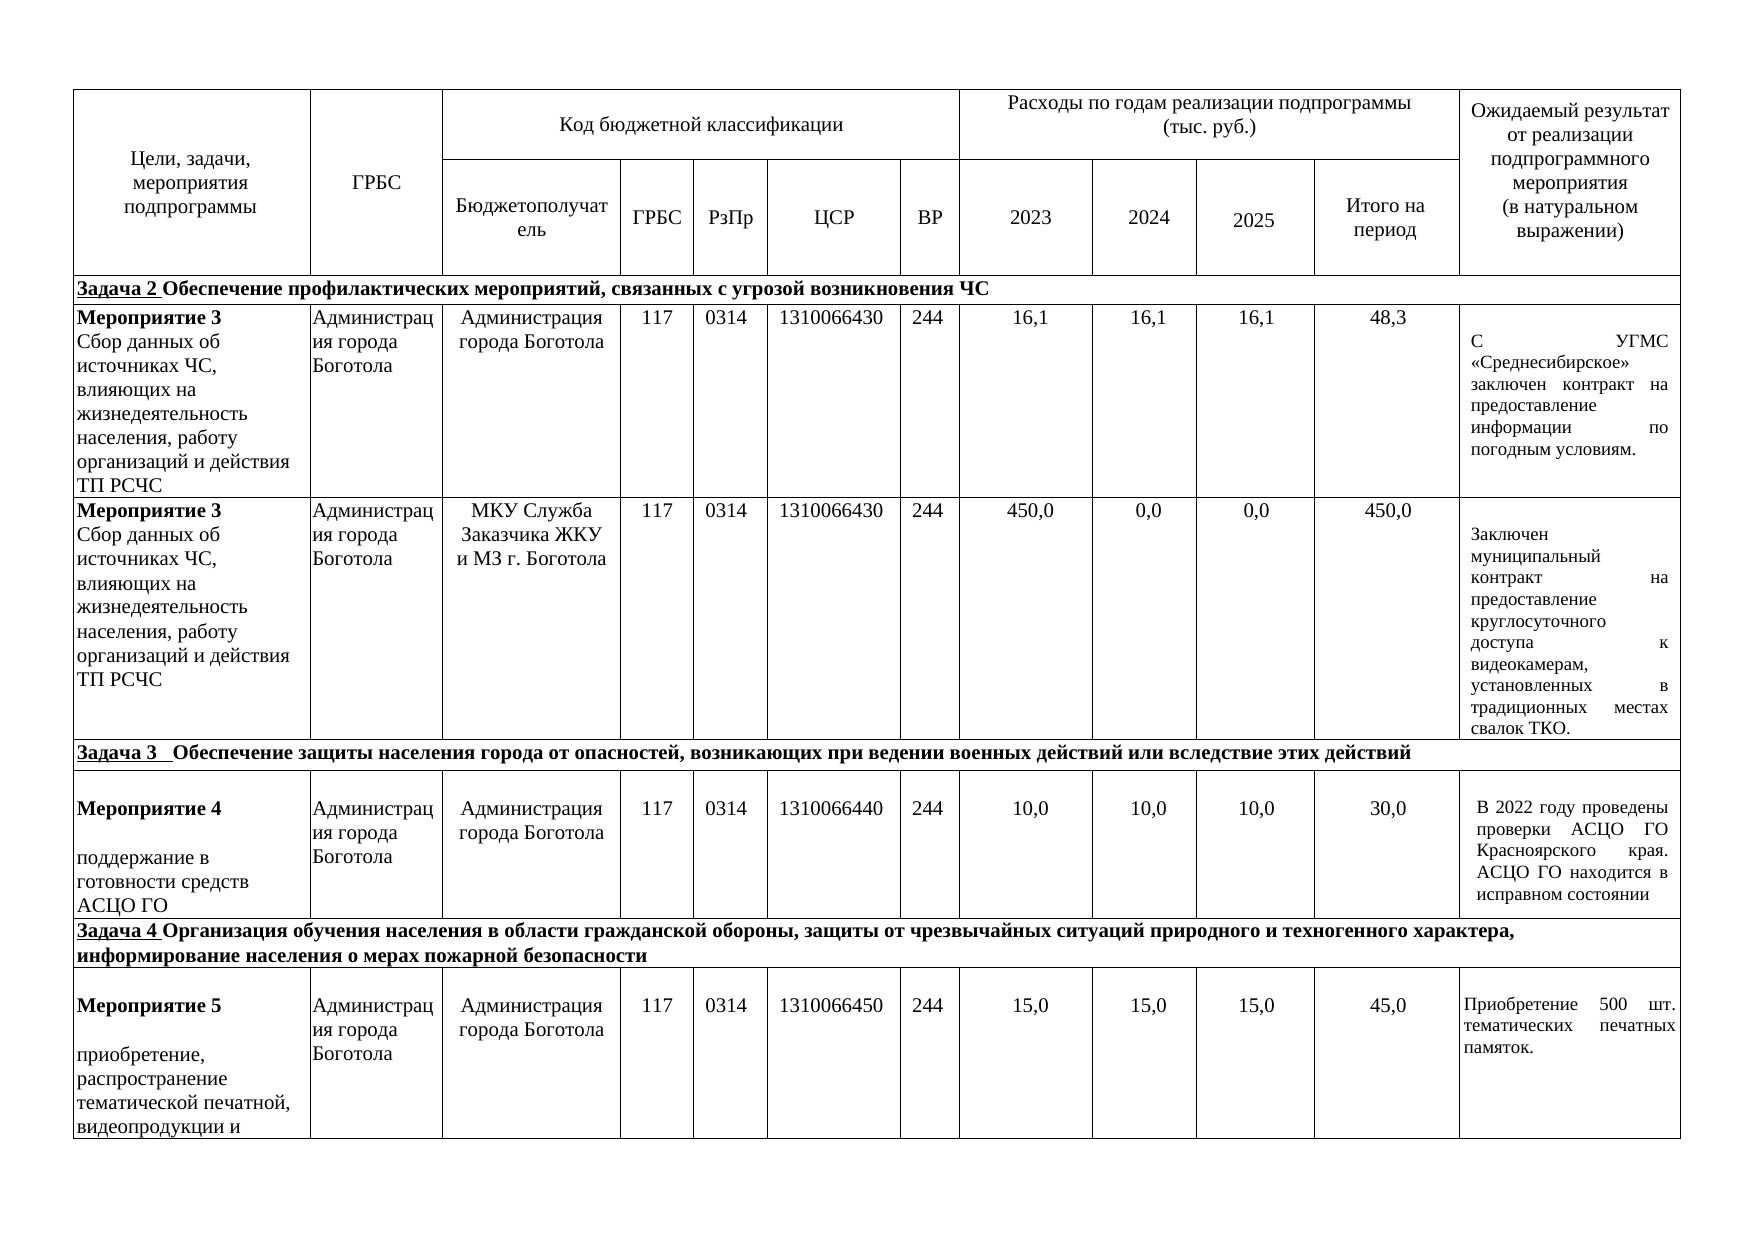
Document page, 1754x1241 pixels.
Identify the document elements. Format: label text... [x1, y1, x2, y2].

table_cell Администрация города Боготола [443, 968, 620, 1138]
table_cell 0,0 [1197, 498, 1314, 739]
table_cell Итого на период [1315, 160, 1459, 275]
table_cell Администрация города Боготола [311, 968, 442, 1138]
table_header ГРБС [311, 90, 442, 275]
table_cell РзПр [694, 160, 767, 275]
table_cell 0,0 [1093, 498, 1196, 739]
table_cell 48,3 [1315, 305, 1459, 497]
table_cell 30,0 [1315, 771, 1459, 917]
table_header Расходы по годам реализации подпрограммы (тыс. руб.) [960, 90, 1459, 159]
table_cell Бюджетополучатель [443, 160, 620, 275]
table_cell 244 [901, 498, 959, 739]
table_cell 117 [621, 305, 693, 497]
table_cell Мероприятие 4 поддержание в готовности средств АСЦО ГО [74, 771, 310, 917]
table_cell 450,0 [960, 498, 1092, 739]
table_cell 117 [621, 771, 693, 917]
table_cell МКУ Служба Заказчика ЖКУ и МЗ г. Боготола [443, 498, 620, 739]
table_cell 0314 [694, 968, 767, 1138]
table_cell Администрация города Боготола [311, 305, 442, 497]
table_header Код бюджетной классификации [443, 90, 959, 159]
table_cell 117 [621, 498, 693, 739]
table_cell Мероприятие 3 Сбор данных об источниках ЧС, влияющих на жизнедеятельность населения, работу организаций и действия ТП РСЧС [74, 305, 310, 497]
table_cell 45,0 [1315, 968, 1459, 1138]
table_cell Задача 4 Организация обучения населения в области гражданской обороны, защиты от чрезвычайных ситуаций природного и техногенного характера, информирование населения о мерах пожарной безопасности [74, 919, 1680, 967]
table_cell Заключен муниципальный контракт на предоставление круглосуточного доступа к видеокамерам, установленных в традиционных местах свалок ТКО. [1460, 498, 1680, 739]
table_cell 244 [901, 968, 959, 1138]
table_cell Администрация города Боготола [311, 498, 442, 739]
table_cell ЦСР [768, 160, 900, 275]
table_cell 2024 [1093, 160, 1196, 275]
table_cell 15,0 [1197, 968, 1314, 1138]
table_cell Задача 3 Обеспечение защиты населения города от опасностей, возникающих при ведении военных действий или вследствие этих действий [74, 740, 1680, 770]
table_cell 16,1 [960, 305, 1092, 497]
table_cell Администрация города Боготола [311, 771, 442, 917]
table_cell 0314 [694, 498, 767, 739]
table_cell 10,0 [1197, 771, 1314, 917]
table_cell 0314 [694, 771, 767, 917]
table_cell Администрация города Боготола [443, 771, 620, 917]
table_cell 15,0 [960, 968, 1092, 1138]
table_cell 1310066430 [768, 498, 900, 739]
table_cell В 2022 году проведены проверки АСЦО ГО Красноярского края. АСЦО ГО находится в исправном состоянии [1460, 771, 1680, 917]
table_cell С УГМС «Среднесибирское» заключен контракт на предоставление информации по погодным условиям. [1460, 305, 1680, 497]
table_cell Мероприятие 3 Сбор данных об источниках ЧС, влияющих на жизнедеятельность населения, работу организаций и действия ТП РСЧС [74, 498, 310, 739]
table_cell 0314 [694, 305, 767, 497]
table_cell 16,1 [1197, 305, 1314, 497]
table_cell Приобретение 500 шт. тематических печатных памяток. [1460, 968, 1680, 1138]
table_cell 1310066430 [768, 305, 900, 497]
table_cell 244 [901, 771, 959, 917]
table_cell 1310066450 [768, 968, 900, 1138]
table_header Ожидаемый результат от реализации подпрограммного мероприятия (в натуральном выражении) [1460, 90, 1680, 275]
table_cell 117 [621, 968, 693, 1138]
table_cell 1310066440 [768, 771, 900, 917]
table_cell Задача 2 Обеспечение профилактических мероприятий, связанных с угрозой возникновения ЧС [74, 276, 1680, 304]
table_cell 244 [901, 305, 959, 497]
table_cell 10,0 [960, 771, 1092, 917]
table_cell 2023 [960, 160, 1092, 275]
table_header Цели, задачи, мероприятия подпрограммы [74, 90, 310, 275]
table_cell 10,0 [1093, 771, 1196, 917]
table_cell 450,0 [1315, 498, 1459, 739]
table_cell 2025 [1197, 160, 1314, 275]
table_cell Администрация города Боготола [443, 305, 620, 497]
table_cell 15,0 [1093, 968, 1196, 1138]
table_cell 16,1 [1093, 305, 1196, 497]
table_cell ВР [901, 160, 959, 275]
table_cell ГРБС [621, 160, 693, 275]
